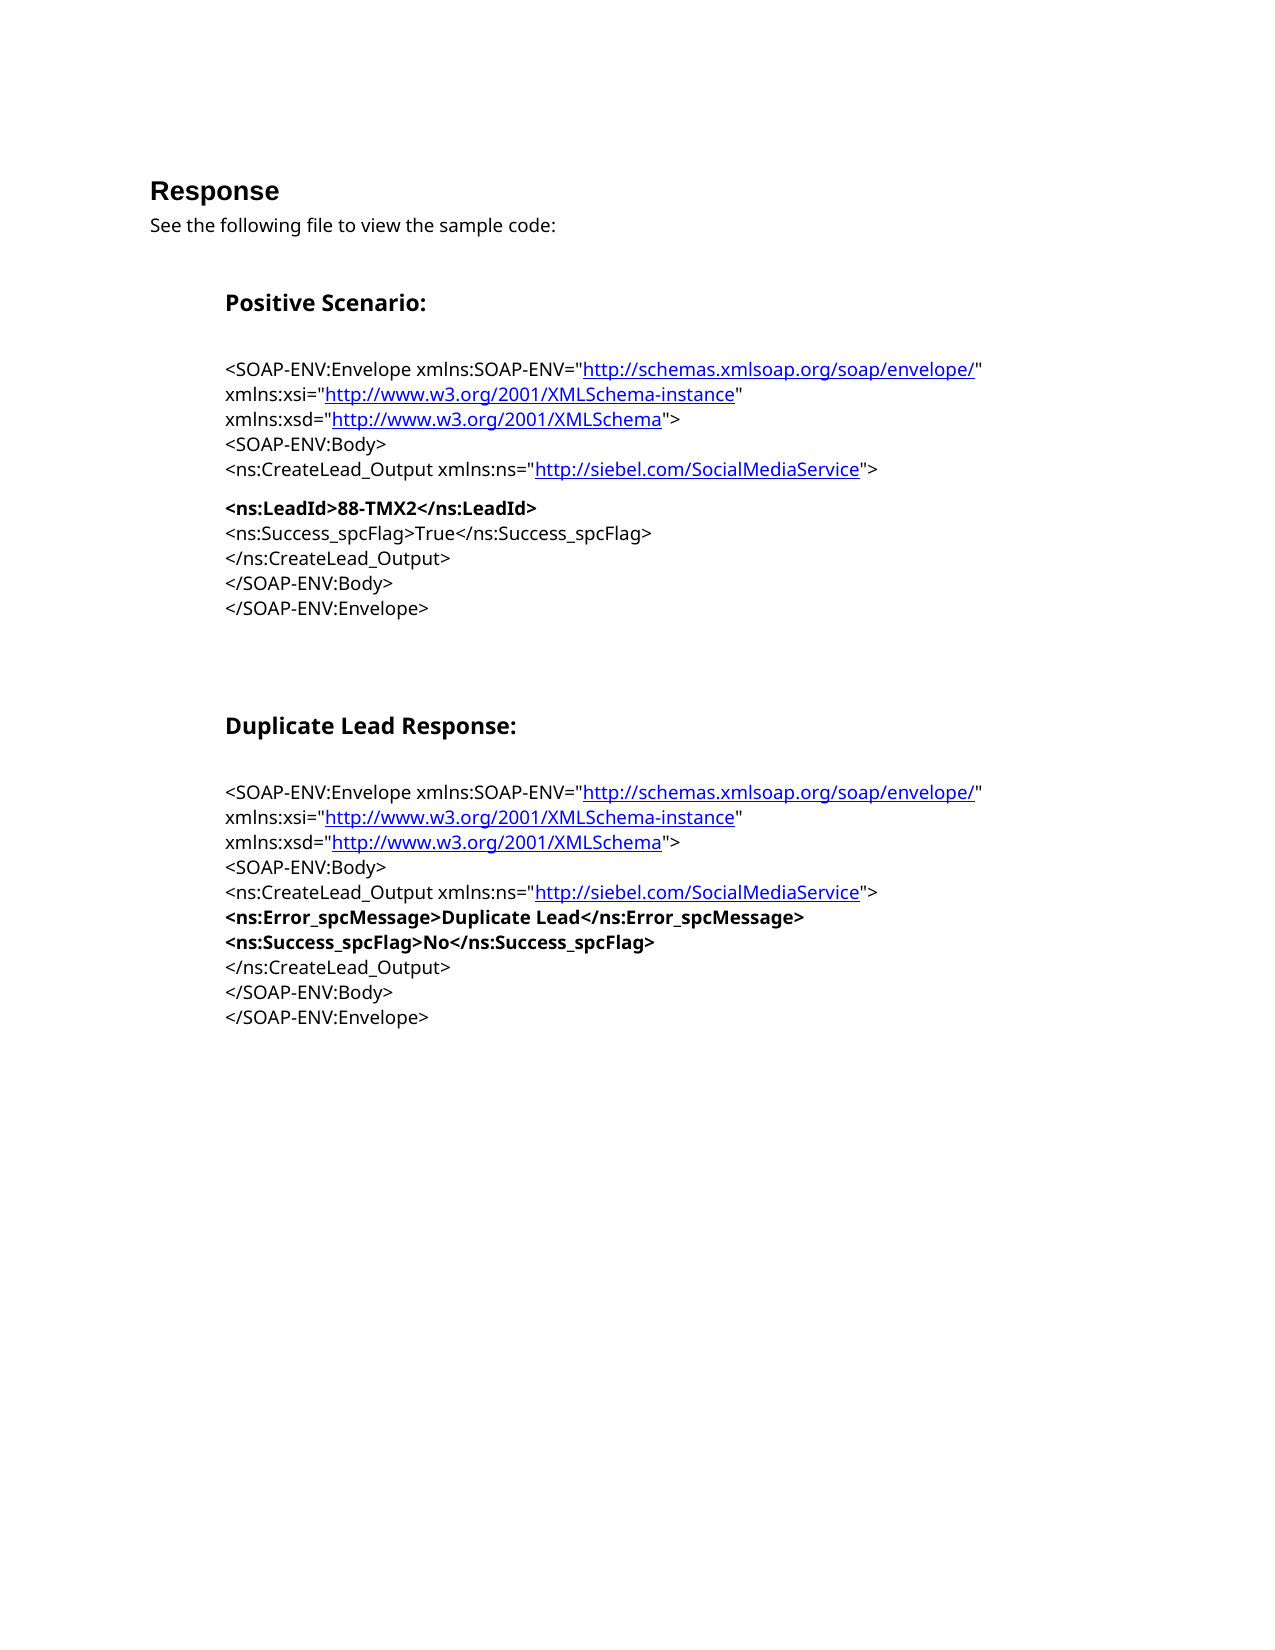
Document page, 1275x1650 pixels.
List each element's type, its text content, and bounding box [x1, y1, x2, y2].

text Duplicate Lead Response: [225, 714, 1125, 739]
subtitle Response [150, 175, 1125, 206]
text <SOAP-ENV:Envelope xmlns:SOAP-ENV="http://schemas.xmlsoap.org/soap/envelope/" xmlns:xsi="http://www.w3.org/2001/XMLSchema-instance" xmlns:xsd="http://www.w3.org/2001/XMLSchema"> <SOAP-ENV:Body> <ns:CreateLead_Output xmlns:ns="http://siebel.com/SocialMediaService"> <ns:Error_spcMessage>Duplicate Lead</ns:Error_spcMessage> <ns:Success_spcFlag>No</ns:Success_spcFlag> </ns:CreateLead_Output> </SOAP-ENV:Body> </SOAP-ENV:Envelope> [225, 754, 1125, 1029]
text Positive Scenario: [225, 292, 1125, 317]
text <ns:LeadId>88-TMX2</ns:LeadId> <ns:Success_spcFlag>True</ns:Success_spcFlag> </ns:CreateLead_Output> </SOAP-ENV:Body> </SOAP-ENV:Envelope> [225, 496, 1125, 621]
text <SOAP-ENV:Envelope xmlns:SOAP-ENV="http://schemas.xmlsoap.org/soap/envelope/" xmlns:xsi="http://www.w3.org/2001/XMLSchema-instance" xmlns:xsd="http://www.w3.org/2001/XMLSchema"> <SOAP-ENV:Body> <ns:CreateLead_Output xmlns:ns="http://siebel.com/SocialMediaService"> [225, 331, 1125, 481]
text See the following file to view the sample code: [150, 212, 1125, 237]
